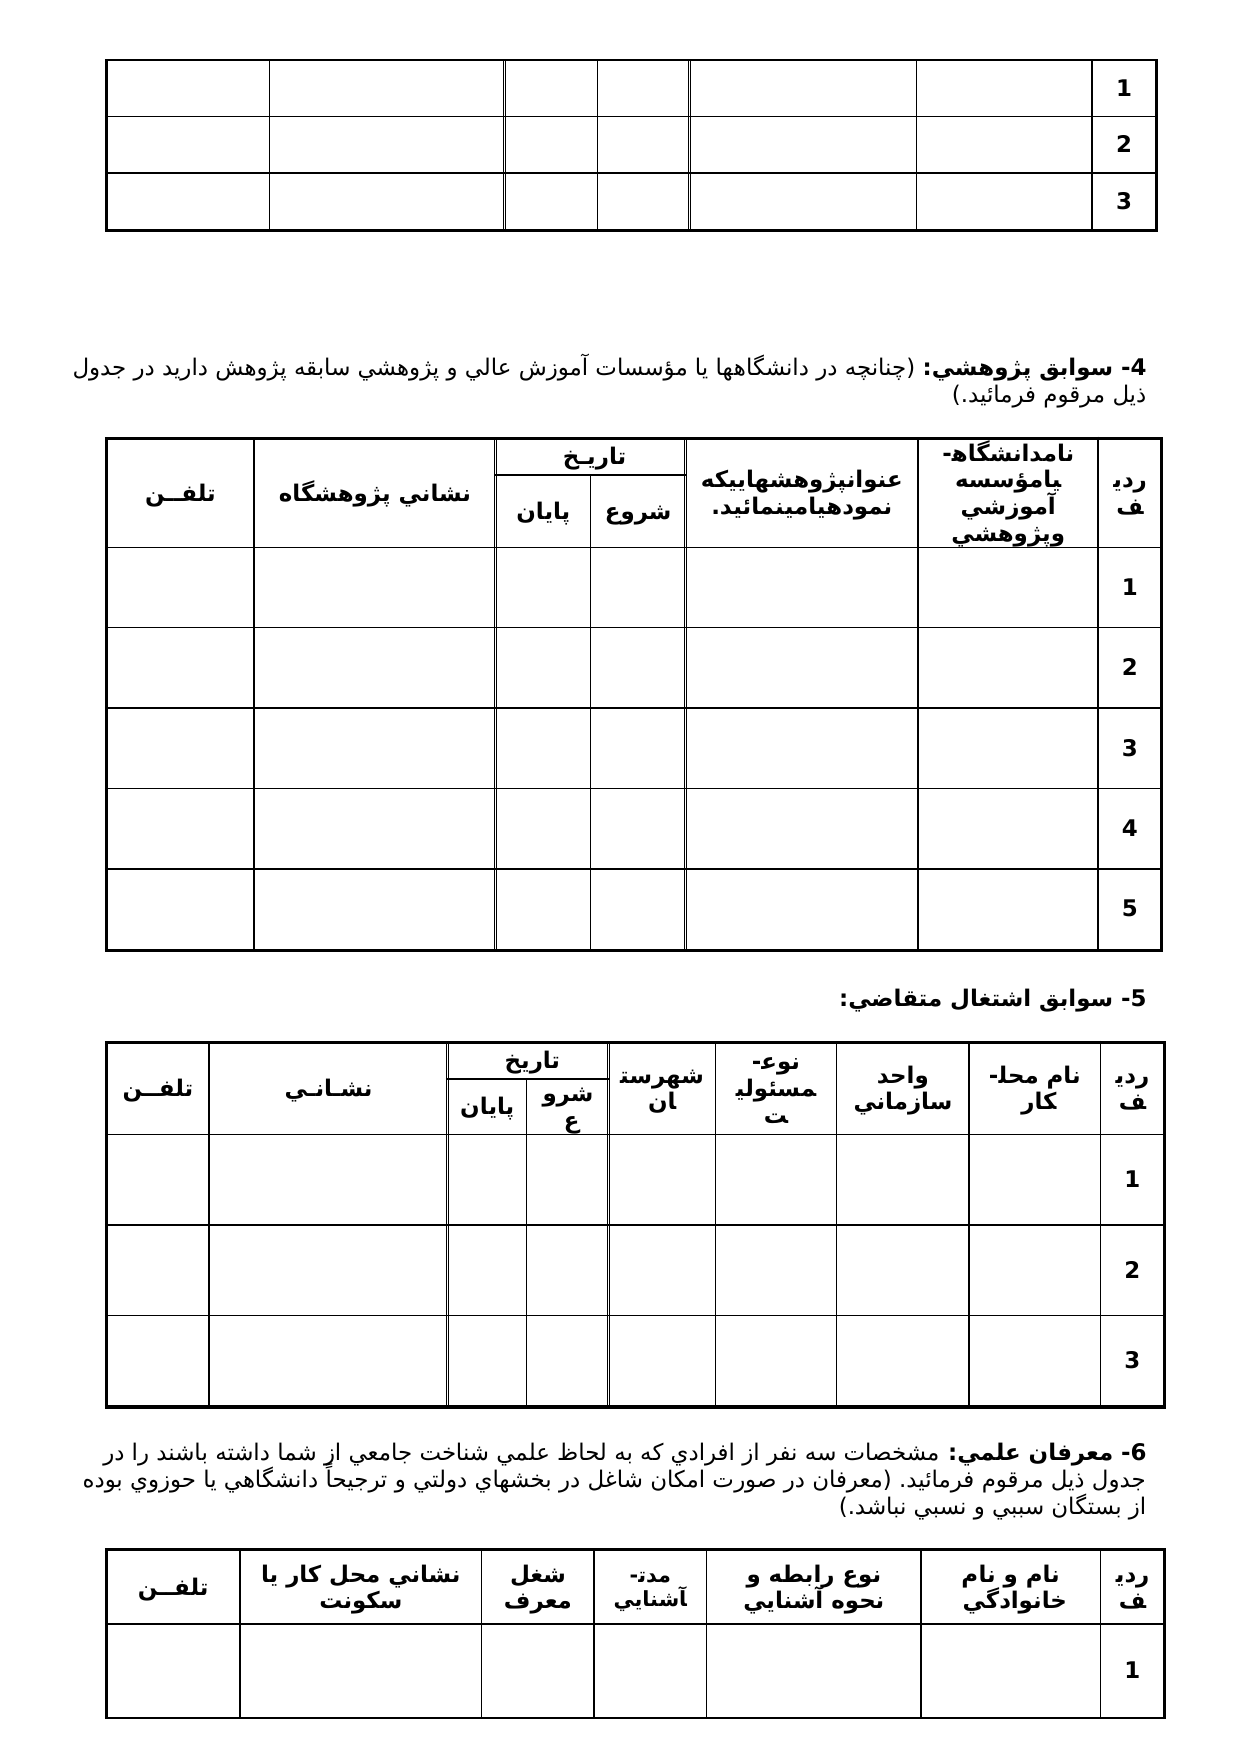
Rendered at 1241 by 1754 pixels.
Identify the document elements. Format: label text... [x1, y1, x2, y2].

table_cell 1 [1101, 1625, 1163, 1717]
table_cell [241, 1625, 481, 1717]
table_cell [598, 117, 688, 172]
table_cell 2 [1099, 628, 1160, 707]
table_cell [591, 789, 684, 868]
table_cell [449, 1135, 526, 1224]
table_cell [716, 1226, 836, 1315]
table_cell [922, 1625, 1100, 1717]
table_cell [691, 117, 916, 172]
table_cell [970, 1316, 1100, 1405]
table_header نامدانشگاهيامؤسسه آموزشي وپژوهشي [919, 440, 1097, 546]
table_cell [108, 174, 269, 229]
table_cell [210, 1135, 446, 1224]
table_cell [255, 709, 494, 788]
table_cell [917, 61, 1091, 116]
table_cell پايان [449, 1080, 526, 1133]
table_cell [919, 870, 1097, 948]
table_cell 3 [1101, 1316, 1163, 1405]
table_cell [108, 1625, 239, 1717]
table_header تلفــن [108, 1044, 208, 1133]
table_header رديف [1101, 1551, 1163, 1623]
table_cell [210, 1316, 446, 1405]
table_header نوع رابطه و نحوه آشنايي [707, 1551, 920, 1623]
table_cell 5 [1099, 870, 1160, 948]
table_cell [917, 117, 1091, 172]
table_header نشاني پژوهشگاه [255, 440, 494, 546]
table_cell [591, 870, 684, 948]
table_header تلفــن [108, 1551, 239, 1623]
table_header تاريـخ [497, 440, 684, 474]
table_header نشاني محل كار يا سكونت [241, 1551, 481, 1623]
table_cell [527, 1316, 607, 1405]
table_cell [108, 548, 253, 627]
text 4- سوابق پژوهشي: (چنانچه در دانشگاهها يا مؤسسات آموزش عالي و پژوهشي سابقه پژوهش داريد در جدول ذيل مرقوم فرمائيد.) [59, 354, 1181, 408]
table_header نشـانـي [210, 1044, 446, 1133]
table_cell [108, 1135, 208, 1224]
table_cell [691, 174, 916, 229]
table_cell [919, 709, 1097, 788]
table_header عنوانپژوهشهاييكه نمودهيامينمائيد. [687, 440, 917, 546]
table_header شهرستان [610, 1044, 715, 1133]
table_cell [687, 709, 917, 788]
table_cell [837, 1135, 968, 1224]
table_cell 2 [1101, 1226, 1163, 1315]
table_cell [255, 548, 494, 627]
table_cell شروع [591, 476, 684, 546]
text 6- معرفان علمي: مشخصات سه نفر از افرادي كه به لحاظ علمي شناخت جامعي از شما داشته باشند را در جدول ذيل مرقوم فرمائيد. (معرفان در صورت امكان شاغل در بخشهاي دولتي و ترجيحاً دانشگاهي يا حوزوي بوده از بستگان سببي و نسبي نباشد.) [59, 1439, 1181, 1519]
table_cell [919, 789, 1097, 868]
table_cell 1 [1093, 61, 1155, 116]
table_cell [598, 61, 688, 116]
table_header نام محلكار [970, 1044, 1100, 1133]
table_cell [270, 61, 503, 116]
table_header رديف [1101, 1044, 1163, 1133]
table_cell [716, 1316, 836, 1405]
table_cell [837, 1226, 968, 1315]
table_cell [527, 1226, 607, 1315]
table_cell [449, 1316, 526, 1405]
table_cell 4 [1099, 789, 1160, 868]
table_cell [598, 174, 688, 229]
table_cell [919, 548, 1097, 627]
table_cell [270, 117, 503, 172]
table_cell [687, 548, 917, 627]
table_cell [707, 1625, 920, 1717]
table_cell [595, 1625, 706, 1717]
table_cell [716, 1135, 836, 1224]
table_cell [255, 789, 494, 868]
table_cell [108, 61, 269, 116]
table_cell [108, 628, 253, 707]
table_cell [506, 61, 597, 116]
table_cell [610, 1226, 715, 1315]
table_cell [497, 548, 590, 627]
table_cell [497, 709, 590, 788]
table_cell [837, 1316, 968, 1405]
table_cell [506, 117, 597, 172]
table_cell 2 [1093, 117, 1155, 172]
table_cell [687, 789, 917, 868]
table_cell [610, 1316, 715, 1405]
table_cell [497, 628, 590, 707]
table_cell [919, 628, 1097, 707]
table_cell [255, 628, 494, 707]
table_header نام و نام خانوادگي [922, 1551, 1100, 1623]
table_cell [691, 61, 916, 116]
table_cell [108, 870, 253, 948]
table_cell شروع [527, 1080, 607, 1133]
table_cell [527, 1135, 607, 1224]
table_cell [449, 1226, 526, 1315]
table_cell [970, 1135, 1100, 1224]
text 5- سوابق اشتغال متقاضي: [59, 985, 1181, 1012]
table_header تلفــن [108, 440, 253, 546]
table_cell [108, 117, 269, 172]
table_cell [255, 870, 494, 948]
table_cell [591, 548, 684, 627]
table_cell [506, 174, 597, 229]
table_cell [210, 1226, 446, 1315]
table_cell [497, 870, 590, 948]
table_cell 1 [1101, 1135, 1163, 1224]
table_cell [610, 1135, 715, 1224]
table_cell 3 [1099, 709, 1160, 788]
table_cell پايان [497, 476, 590, 546]
table_cell [687, 628, 917, 707]
table_cell [108, 789, 253, 868]
table_cell 3 [1093, 174, 1155, 229]
table_cell [482, 1625, 593, 1717]
table_header تاريخ [449, 1044, 607, 1078]
table_cell [687, 870, 917, 948]
table_header مدتآشنايي [595, 1551, 706, 1623]
table_cell [108, 1316, 208, 1405]
table_cell [108, 1226, 208, 1315]
table_cell [108, 709, 253, 788]
table_cell 1 [1099, 548, 1160, 627]
table_cell [591, 709, 684, 788]
table_cell [591, 628, 684, 707]
table_cell [970, 1226, 1100, 1315]
table_cell [270, 174, 503, 229]
table_header واحد سازماني [837, 1044, 968, 1133]
table_cell [497, 789, 590, 868]
table_header رديف [1099, 440, 1160, 546]
table_header شغل معرف [482, 1551, 593, 1623]
table_cell [917, 174, 1091, 229]
table_header نوعمسئوليت [716, 1044, 836, 1133]
